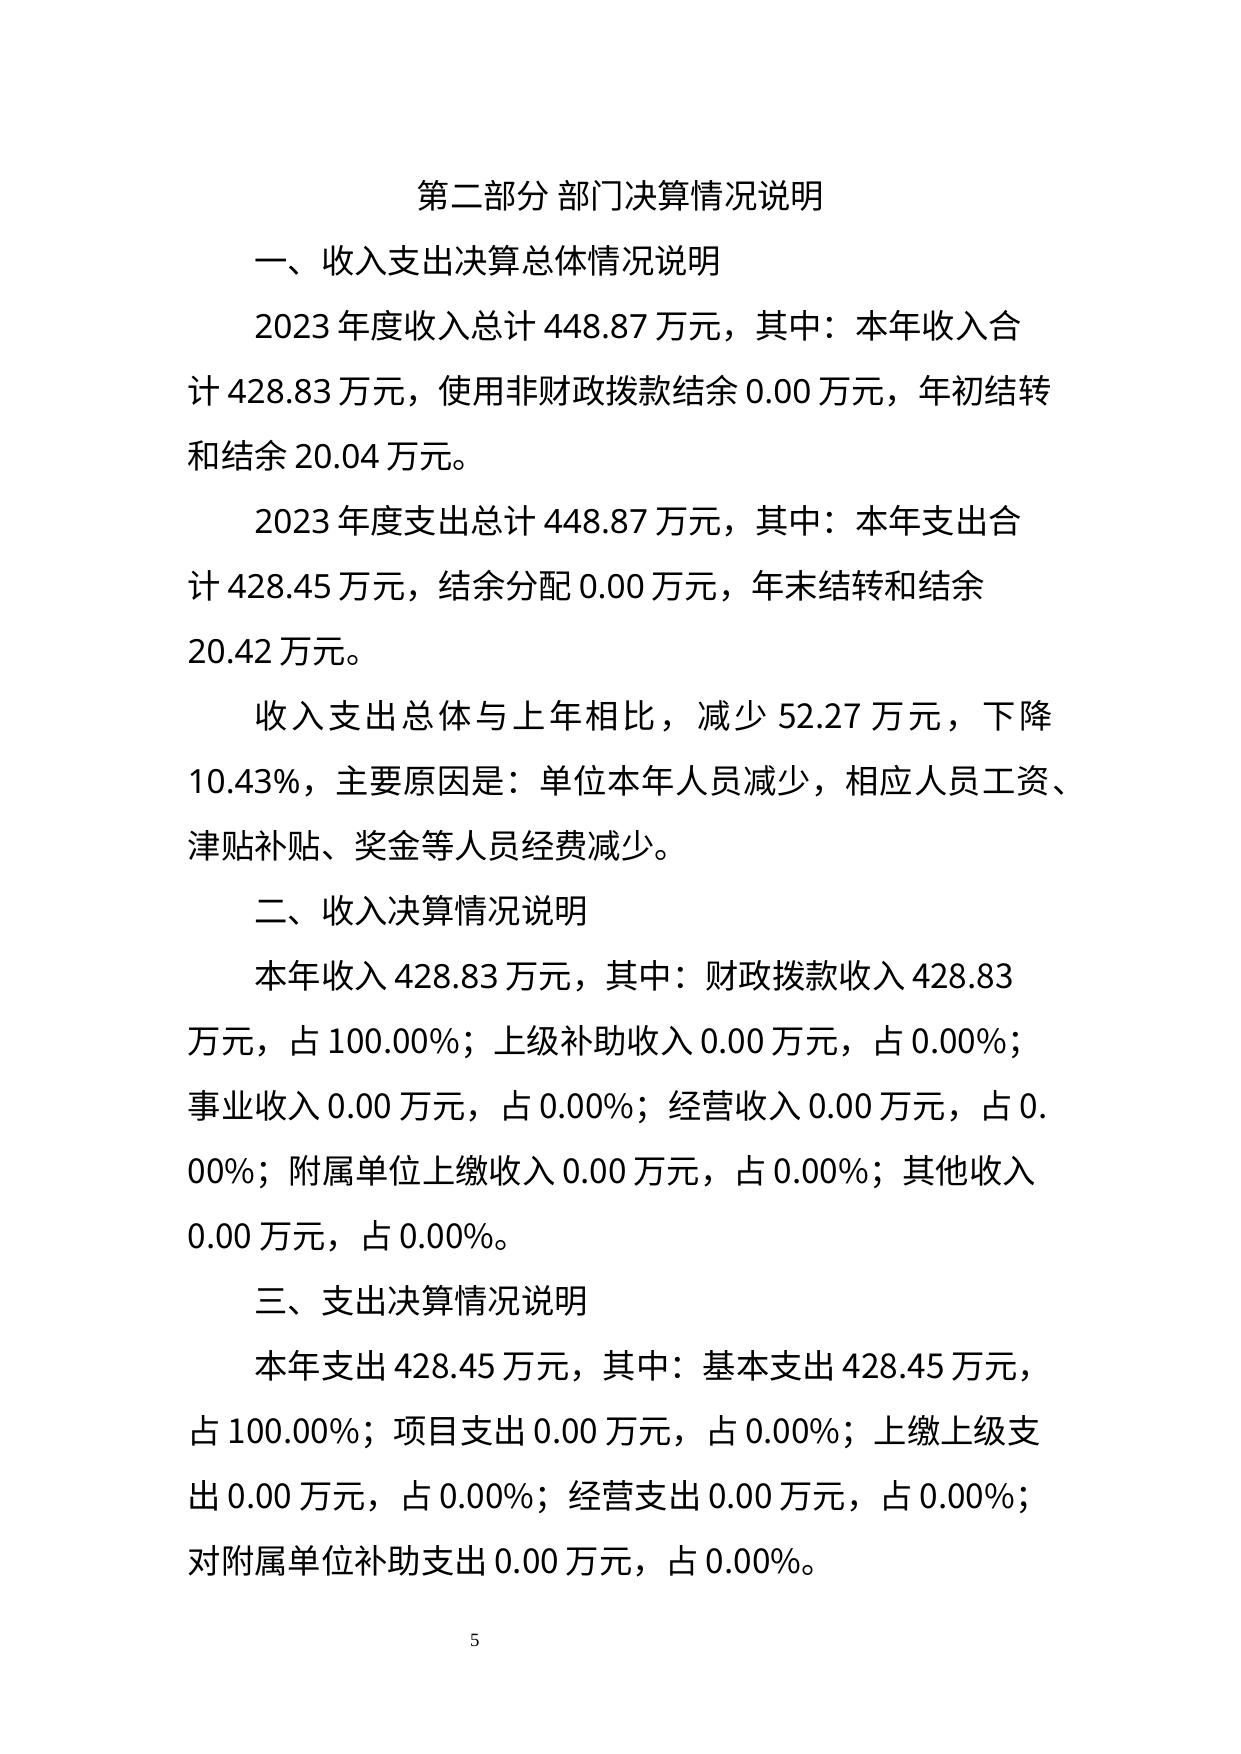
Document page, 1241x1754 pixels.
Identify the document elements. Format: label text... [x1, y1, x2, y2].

text 收入支出总体与上年相比，减少52.27万元，下降10.43%，主要原因是：单位本年人员减少，相应人员工资、津贴补贴、奖金等人员经费减少。 [187, 682, 1053, 877]
text 三、支出决算情况说明 [187, 1267, 1053, 1332]
text 二、收入决算情况说明 [187, 877, 1053, 942]
text 本年支出428.45万元，其中：基本支出428.45万元，占100.00%；项目支出0.00万元，占0.00%；上缴上级支出0.00万元，占0.00%；经营支出0.00万元，占0.00%；对附属单位补助支出0.00万元，占0.00%。 [187, 1332, 1053, 1592]
text 2023年度支出总计448.87万元，其中：本年支出合计428.45万元，结余分配0.00万元，年末结转和结余20.42万元。 [187, 487, 1053, 682]
text 一、收入支出决算总体情况说明 [187, 227, 1053, 292]
text 第二部分 部门决算情况说明 [187, 162, 1053, 227]
text 本年收入428.83万元，其中：财政拨款收入428.83万元，占100.00%；上级补助收入0.00万元，占0.00%；事业收入0.00万元，占0.00%；经营收入0.00万元，占0.00%；附属单位上缴收入0.00万元，占0.00%；其他收入0.00万元，占0.00%。 [187, 942, 1053, 1267]
text 2023年度收入总计448.87万元，其中：本年收入合计428.83万元，使用非财政拨款结余0.00万元，年初结转和结余20.04万元。 [187, 292, 1053, 487]
